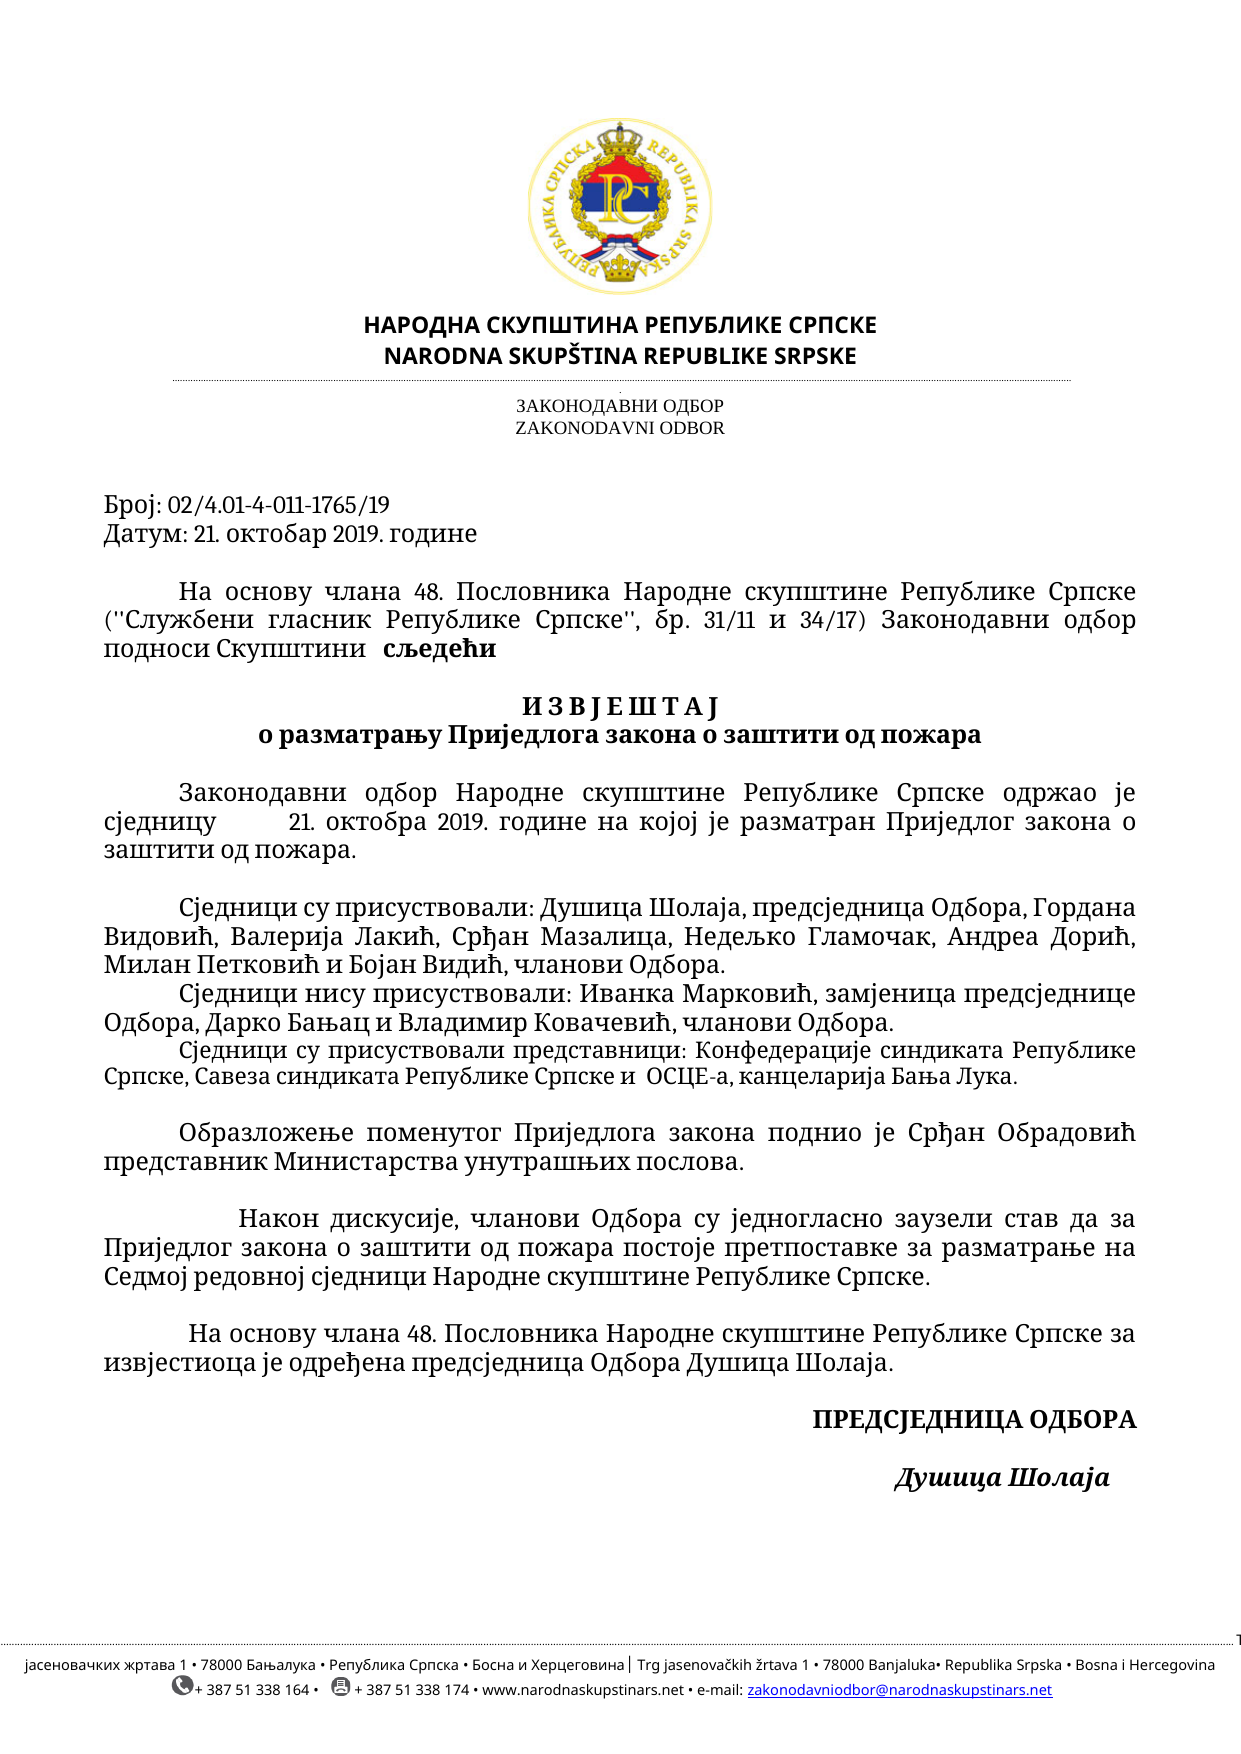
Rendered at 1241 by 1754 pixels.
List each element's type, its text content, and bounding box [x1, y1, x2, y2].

text Сједници су присуствовали: Душица Шолаја, предсједница Одбора, Гордана Видовић, Валерија Лакић, Срђан Мазалица, Недељко Гламочак, Андреа Дорић, Милан Петковић и Бојан Видић, чланови Одбора. [103, 894, 1137, 980]
text И З В Ј Е Ш Т А Ј [103, 692, 1137, 721]
text Након дискусије, чланови Одбора су једногласно заузели став да за Приједлог закона о заштити од пожара постоје претпоставке за разматрање на Седмој редовној сједници Народне скупштине Републике Српске. [103, 1205, 1137, 1291]
text Душица Шолаја [103, 1464, 1137, 1493]
text Образложење поменутог Приједлога закона поднио је Срђан Обрадовић представник Министарства унутрашњих послова. [103, 1119, 1137, 1176]
text Сједници су присуствовали представници: Конфедерације синдиката Републике Српске, Савеза синдиката Републике Српске и ОСЦЕ-а, канцеларија Бања Лука. [103, 1037, 1137, 1090]
text Законодавни одбор Народне скупштине Републике Српске одржао је сједницу 21. октобра 2019. године на којој је разматран Приједлог закона о заштити од пожара. [103, 779, 1137, 865]
text Сједници нису присуствовали: Иванка Марковић, замјеница предсједнице Одбора, Дарко Бањац и Владимир Ковачевић, чланови Одбора. [103, 980, 1137, 1037]
text На основу члана 48. Пословника Народне скупштине Републике Српске за извјестиоца је одређена предсједница Одбора Душица Шолаја. [103, 1320, 1137, 1378]
text Датум: 21. октобар 2019. године [103, 520, 1137, 549]
text о разматрању Приједлога закона о заштити од пожара [103, 721, 1137, 750]
text ПРЕДСЈЕДНИЦА ОДБОРА [103, 1406, 1137, 1435]
text Број: 02/4.01-4-011-1765/19 [103, 491, 1137, 520]
text На основу члана 48. Пословника Народне скупштине Републике Српске (''Службени гласник Републике Српске'', бр. 31/11 и 34/17) Законодавни одбор подноси Скупштини сљедећи [103, 577, 1137, 664]
